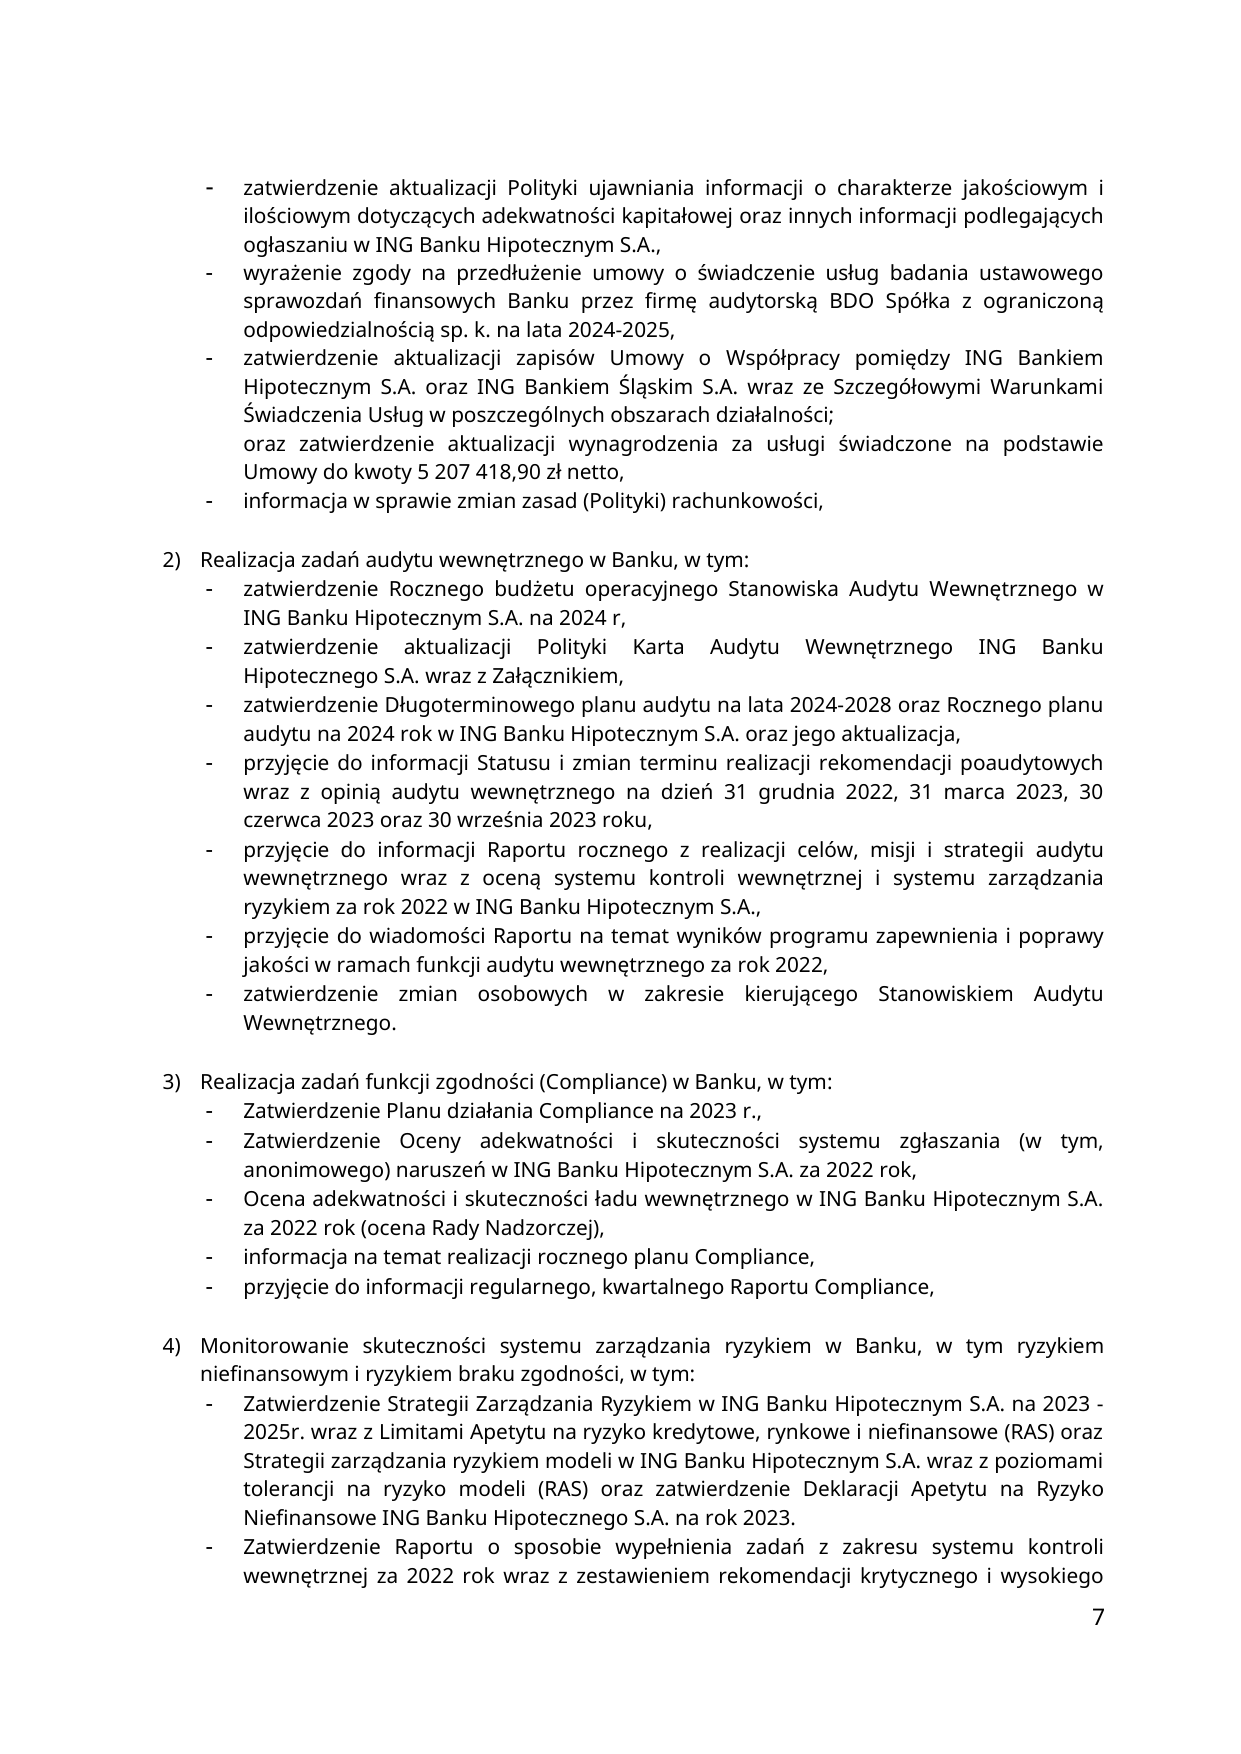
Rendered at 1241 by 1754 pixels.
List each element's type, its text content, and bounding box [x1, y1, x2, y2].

list Realizacja zadań funkcji zgodności (Compliance) w Banku, w tym: [162, 1067, 1105, 1096]
list informacja w sprawie zmian zasad (Polityki) rachunkowości, [206, 486, 1105, 514]
list wyrażenie zgody na przedłużenie umowy o świadczenie usług badania ustawowego sprawozdań finansowych Banku przez firmę audytorską BDO Spółka z ograniczoną odpowiedzialnością sp. k. na lata 2024-2025, [206, 258, 1105, 343]
text oraz zatwierdzenie aktualizacji wynagrodzenia za usługi świadczone na podstawie Umowy do kwoty 5 207 418,90 zł netto, [243, 429, 1105, 486]
list Monitorowanie skuteczności systemu zarządzania ryzykiem w Banku, w tym ryzykiem niefinansowym i ryzykiem braku zgodności, w tym: [162, 1331, 1105, 1388]
list zatwierdzenie Długoterminowego planu audytu na lata 2024-2028 oraz Rocznego planu audytu na 2024 rok w ING Banku Hipotecznym S.A. oraz jego aktualizacja, [206, 691, 1105, 747]
list zatwierdzenie aktualizacji Polityki ujawniania informacji o charakterze jakościowym i ilościowym dotyczących adekwatności kapitałowej oraz innych informacji podlegających ogłaszaniu w ING Banku Hipotecznym S.A., [206, 173, 1105, 258]
list Realizacja zadań audytu wewnętrznego w Banku, w tym: [162, 545, 1105, 573]
list przyjęcie do informacji Raportu rocznego z realizacji celów, misji i strategii audytu wewnętrznego wraz z oceną systemu kontroli wewnętrznej i systemu zarządzania ryzykiem za rok 2022 w ING Banku Hipotecznym S.A., [206, 835, 1105, 920]
list zatwierdzenie Rocznego budżetu operacyjnego Stanowiska Audytu Wewnętrznego w ING Banku Hipotecznym S.A. na 2024 r, [206, 574, 1105, 631]
list Ocena adekwatności i skuteczności ładu wewnętrznego w ING Banku Hipotecznym S.A. za 2022 rok (ocena Rady Nadzorczej), [206, 1184, 1105, 1241]
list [206, 1532, 1105, 1589]
list informacja na temat realizacji rocznego planu Compliance, [206, 1242, 1105, 1271]
list zatwierdzenie aktualizacji zapisów Umowy o Współpracy pomiędzy ING Bankiem Hipotecznym S.A. oraz ING Bankiem Śląskim S.A. wraz ze Szczegółowymi Warunkami Świadczenia Usług w poszczególnych obszarach działalności; [206, 343, 1105, 429]
list przyjęcie do wiadomości Raportu na temat wyników programu zapewnienia i poprawy jakości w ramach funkcji audytu wewnętrznego za rok 2022, [206, 921, 1105, 978]
list Zatwierdzenie Oceny adekwatności i skuteczności systemu zgłaszania (w tym, anonimowego) naruszeń w ING Banku Hipotecznym S.A. za 2022 rok, [206, 1126, 1105, 1183]
list Zatwierdzenie Strategii Zarządzania Ryzykiem w ING Banku Hipotecznym S.A. na 2023 - 2025r. wraz z Limitami Apetytu na ryzyko kredytowe, rynkowe i niefinansowe (RAS) oraz Strategii zarządzania ryzykiem modeli w ING Banku Hipotecznym S.A. wraz z poziomami tolerancji na ryzyko modeli (RAS) oraz zatwierdzenie Deklaracji Apetytu na Ryzyko Niefinansowe ING Banku Hipotecznego S.A. na rok 2023. [206, 1389, 1105, 1531]
list zatwierdzenie zmian osobowych w zakresie kierującego Stanowiskiem Audytu Wewnętrznego. [206, 979, 1105, 1036]
list przyjęcie do informacji Statusu i zmian terminu realizacji rekomendacji poaudytowych wraz z opinią audytu wewnętrznego na dzień 31 grudnia 2022, 31 marca 2023, 30 czerwca 2023 oraz 30 września 2023 roku, [206, 748, 1105, 834]
list zatwierdzenie aktualizacji Polityki Karta Audytu Wewnętrznego ING Banku Hipotecznego S.A. wraz z Załącznikiem, [206, 632, 1105, 689]
list Zatwierdzenie Planu działania Compliance na 2023 r., [206, 1097, 1105, 1125]
list przyjęcie do informacji regularnego, kwartalnego Raportu Compliance, [206, 1272, 1105, 1300]
